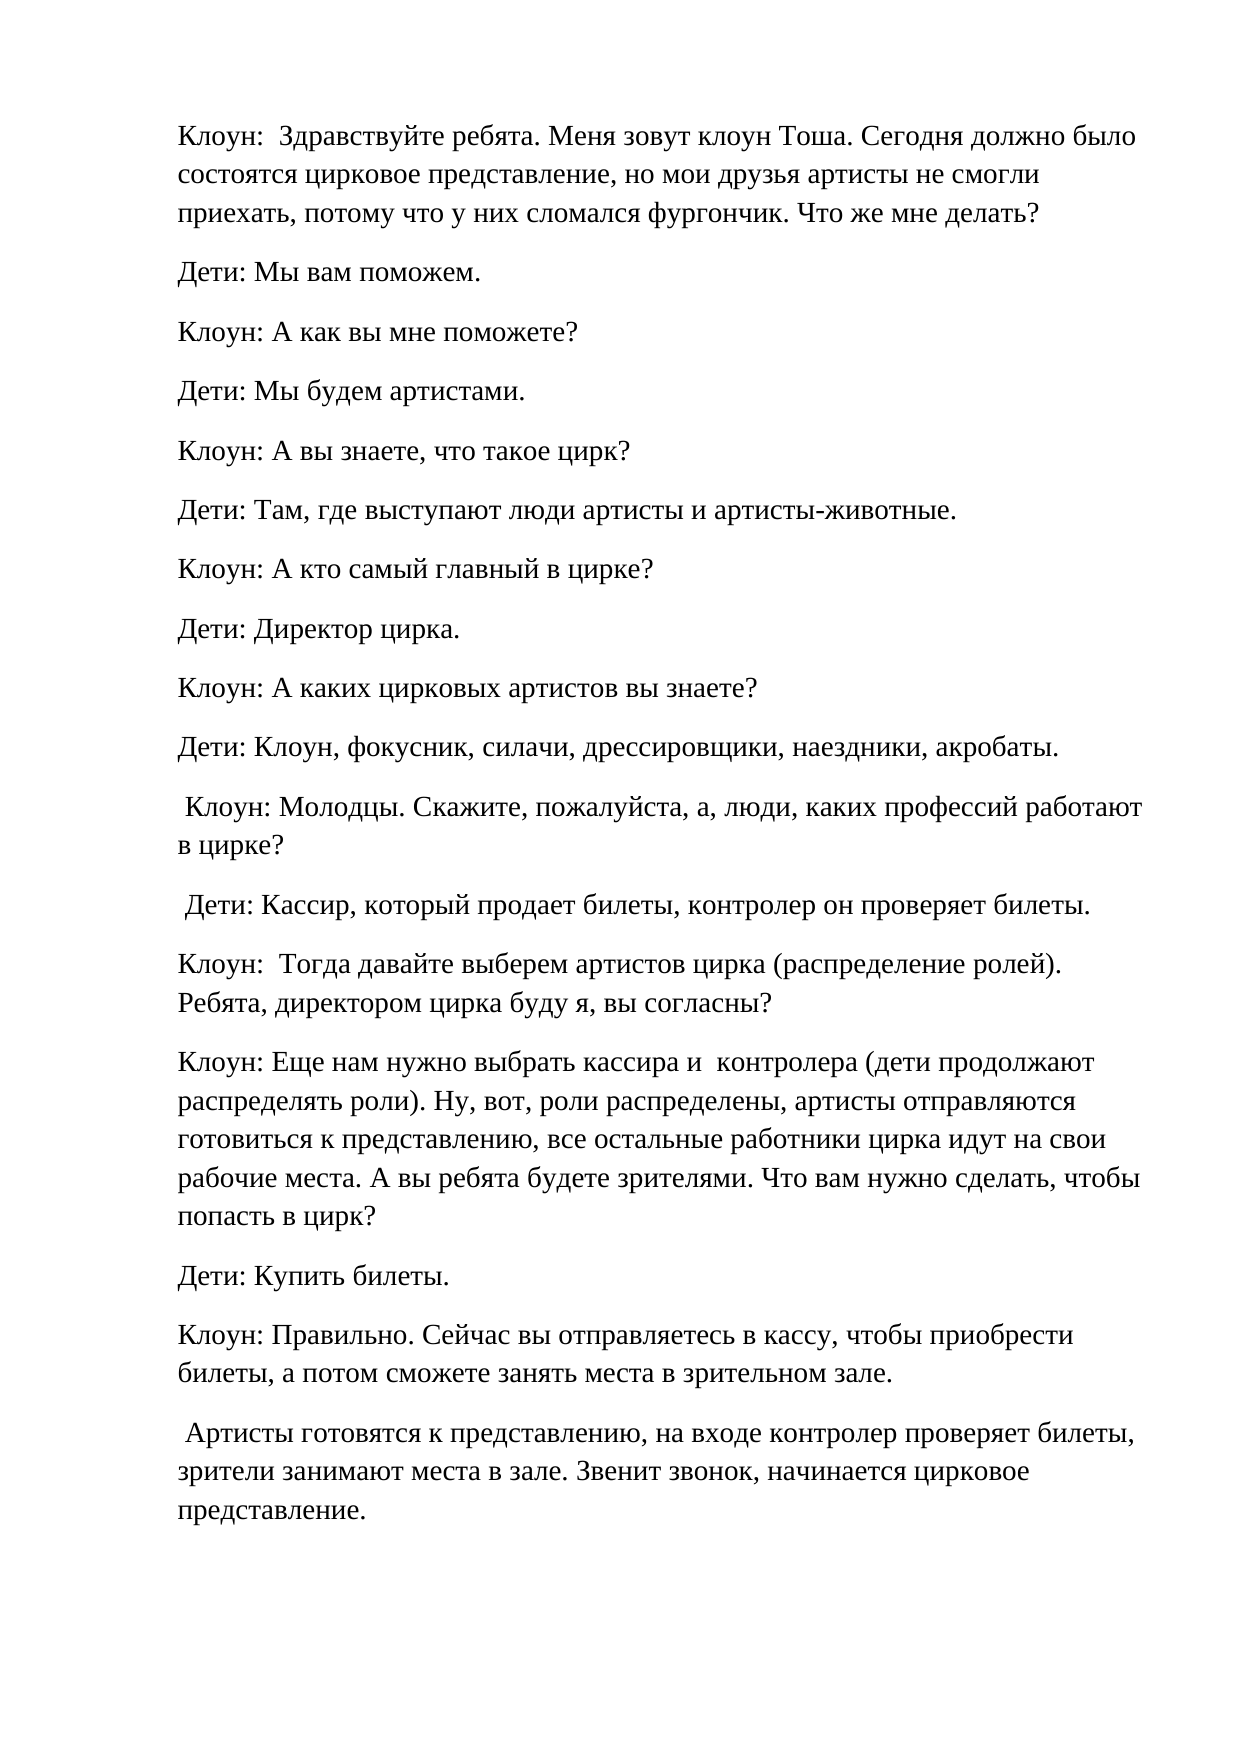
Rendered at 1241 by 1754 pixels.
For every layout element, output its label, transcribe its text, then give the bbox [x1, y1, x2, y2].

text Клоун: А как вы мне поможете? [177, 314, 1152, 347]
text Клоун: Здравствуйте ребята. Меня зовут клоун Тоша. Сегодня должно было состоятся цирковое представление, но мои друзья артисты не смогли приехать, потому что у них сломался фургончик. Что же мне делать? [177, 118, 1152, 229]
text Дети: Там, где выступают люди артисты и артисты-животные. [177, 492, 1152, 526]
text Дети: Мы вам поможем. [177, 254, 1152, 288]
text Клоун: Еще нам нужно выбрать кассира и контролера (дети продолжают распределять роли). Ну, вот, роли распределены, артисты отправляются готовиться к представлению, все остальные работники цирка идут на свои рабочие места. А вы ребята будете зрителями. Что вам нужно сделать, чтобы попасть в цирк? [177, 1044, 1152, 1232]
text Клоун: Тогда давайте выберем артистов цирка (распределение ролей). Ребята, директором цирка буду я, вы согласны? [177, 946, 1152, 1018]
text Артисты готовятся к представлению, на входе контролер проверяет билеты, зрители занимают места в зале. Звенит звонок, начинается цирковое представление. [177, 1415, 1152, 1526]
text Клоун: А вы знаете, что такое цирк? [177, 433, 1152, 466]
text Клоун: А каких цирковых артистов вы знаете? [177, 670, 1152, 704]
text Клоун: Правильно. Сейчас вы отправляетесь в кассу, чтобы приобрести билеты, а потом сможете занять места в зрительном зале. [177, 1317, 1152, 1389]
text Клоун: А кто самый главный в цирке? [177, 551, 1152, 585]
text Дети: Мы будем артистами. [177, 373, 1152, 407]
text Дети: Клоун, фокусник, силачи, дрессировщики, наездники, акробаты. [177, 729, 1152, 763]
text Клоун: Молодцы. Скажите, пожалуйста, а, люди, каких профессий работают в цирке? [177, 789, 1152, 861]
text Дети: Купить билеты. [177, 1258, 1152, 1291]
text Дети: Кассир, который продает билеты, контролер он проверяет билеты. [177, 887, 1152, 920]
text Дети: Директор цирка. [177, 611, 1152, 644]
